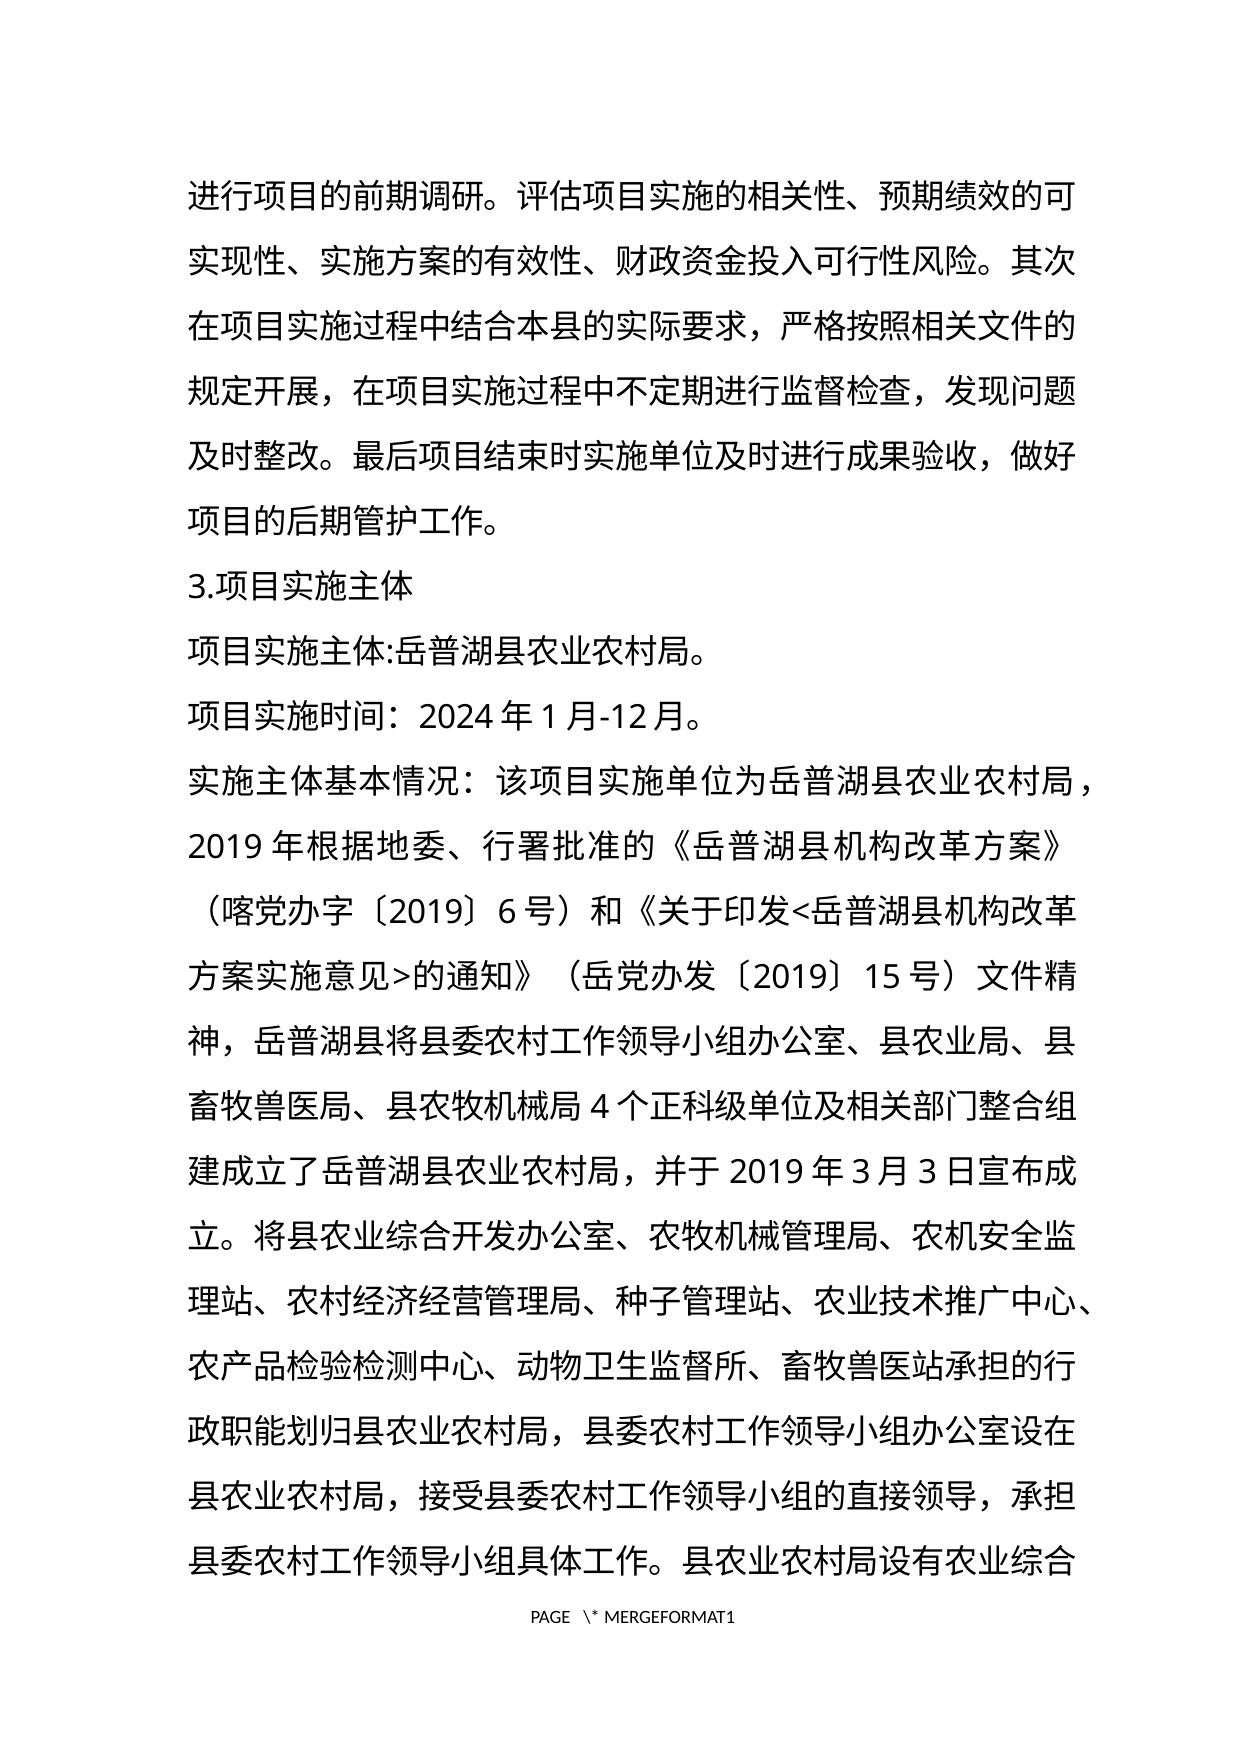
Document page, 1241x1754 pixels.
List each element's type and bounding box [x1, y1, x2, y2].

text [187, 162, 1078, 1592]
